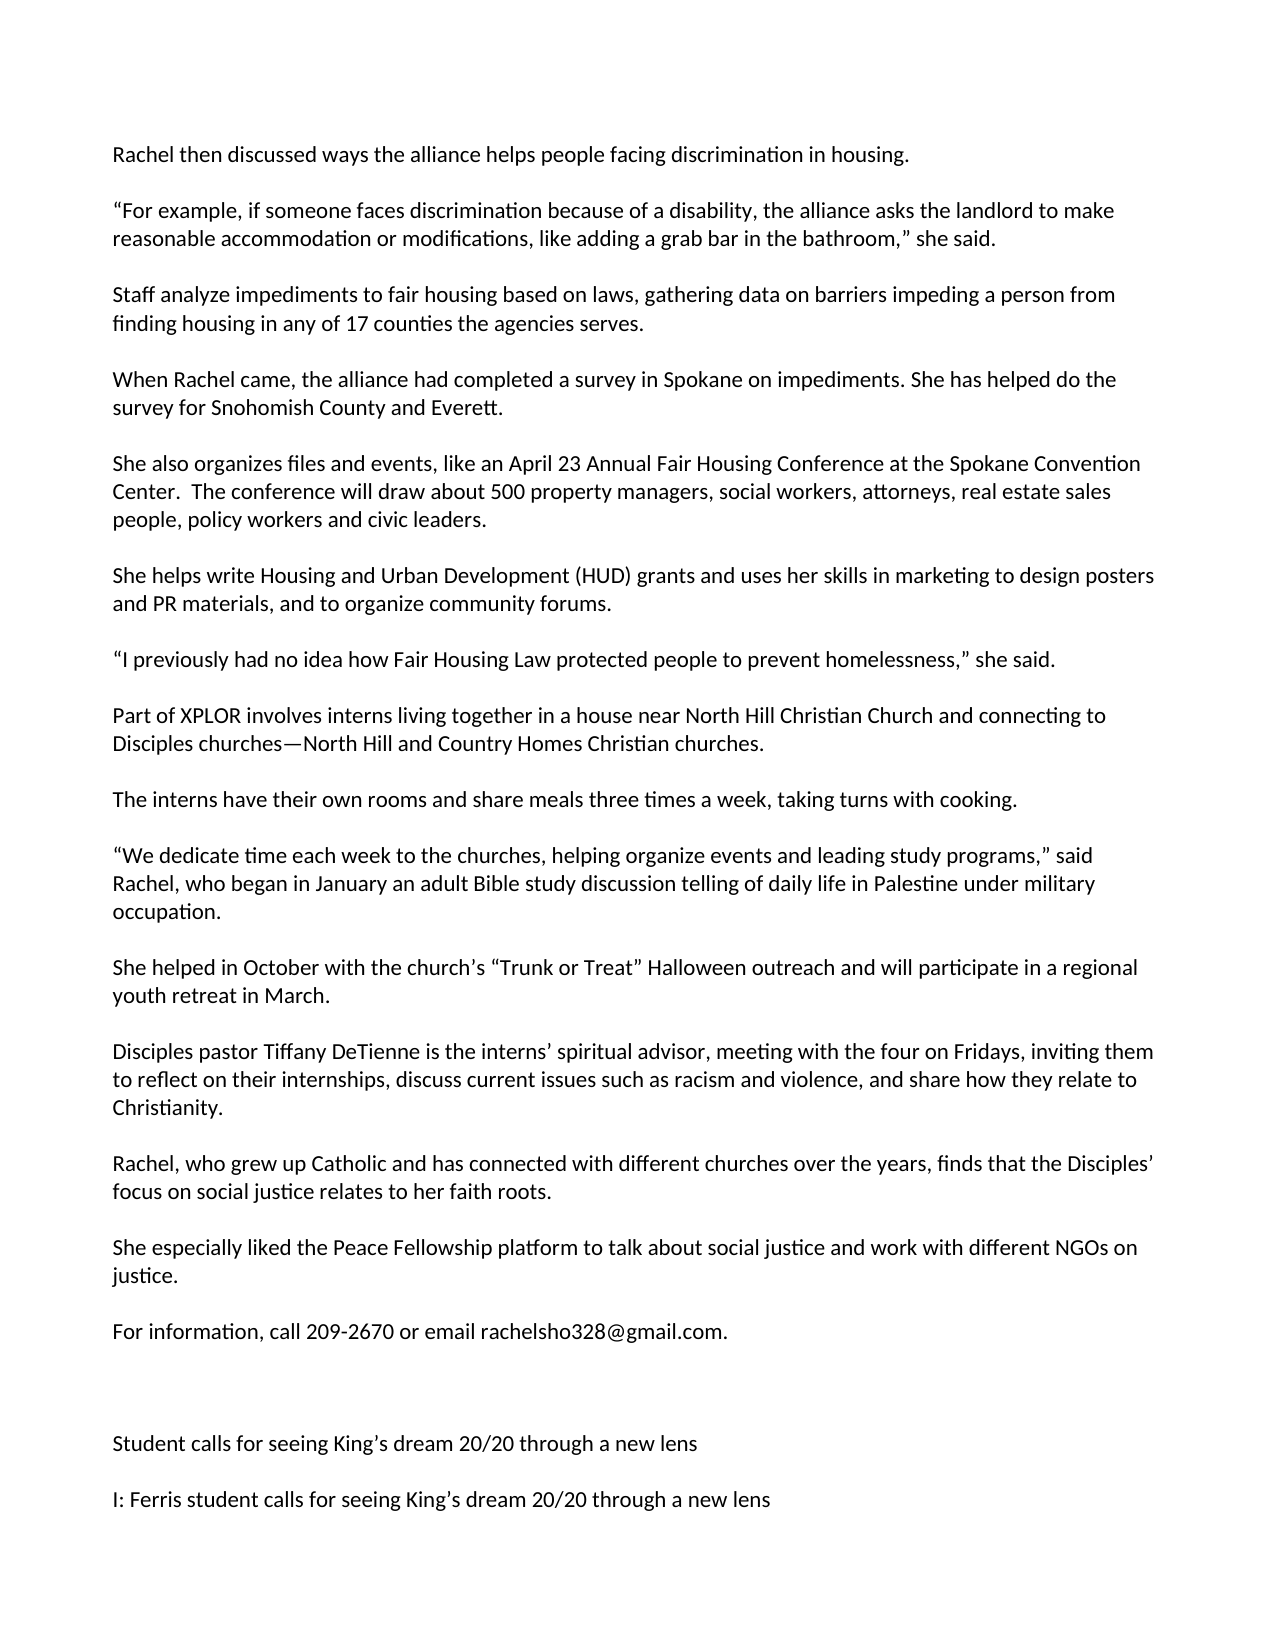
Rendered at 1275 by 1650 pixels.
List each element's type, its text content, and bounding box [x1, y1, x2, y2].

text She especially liked the Peace Fellowship platform to talk about social justice and work with different NGOs on justice. [112, 1233, 1162, 1289]
text Staff analyze impediments to fair housing based on laws, gathering data on barriers impeding a person from finding housing in any of 17 counties the agencies serves. [112, 281, 1162, 337]
text The interns have their own rooms and share meals three times a week, taking turns with cooking. [112, 785, 1162, 813]
text She helped in October with the church’s “Trunk or Treat” Halloween outreach and will participate in a regional youth retreat in March. [112, 953, 1162, 1009]
text For information, call 209-2670 or email rachelsho328@gmail.com. [112, 1317, 1162, 1345]
text Part of XPLOR involves interns living together in a house near North Hill Christian Church and connecting to Disciples churches—North Hill and Country Homes Christian churches. [112, 701, 1162, 757]
text I: Ferris student calls for seeing King’s dream 20/20 through a new lens [112, 1486, 1162, 1513]
text Rachel then discussed ways the alliance helps people facing discrimination in housing. [112, 141, 1162, 168]
text She helps write Housing and Urban Development (HUD) grants and uses her skills in marketing to design posters and PR materials, and to organize community forums. [112, 561, 1162, 617]
text Disciples pastor Tiffany DeTienne is the interns’ spiritual advisor, meeting with the four on Fridays, inviting them to reflect on their internships, discuss current issues such as racism and violence, and share how they relate to Christianity. [112, 1037, 1162, 1121]
text “We dedicate time each week to the churches, helping organize events and leading study programs,” said Rachel, who began in January an adult Bible study discussion telling of daily life in Palestine under military occupation. [112, 841, 1162, 925]
text When Rachel came, the alliance had completed a survey in Spokane on impediments. She has helped do the survey for Snohomish County and Everett. [112, 365, 1162, 421]
text “For example, if someone faces discrimination because of a disability, the alliance asks the landlord to make reasonable accommodation or modifications, like adding a grab bar in the bathroom,” she said. [112, 197, 1162, 253]
text Rachel, who grew up Catholic and has connected with different churches over the years, finds that the Disciples’ focus on social justice relates to her faith roots. [112, 1149, 1162, 1205]
text Student calls for seeing King’s dream 20/20 through a new lens [112, 1429, 1162, 1457]
text She also organizes files and events, like an April 23 Annual Fair Housing Conference at the Spokane Convention Center. The conference will draw about 500 property managers, social workers, attorneys, real estate sales people, policy workers and civic leaders. [112, 449, 1162, 533]
text “I previously had no idea how Fair Housing Law protected people to prevent homelessness,” she said. [112, 645, 1162, 673]
